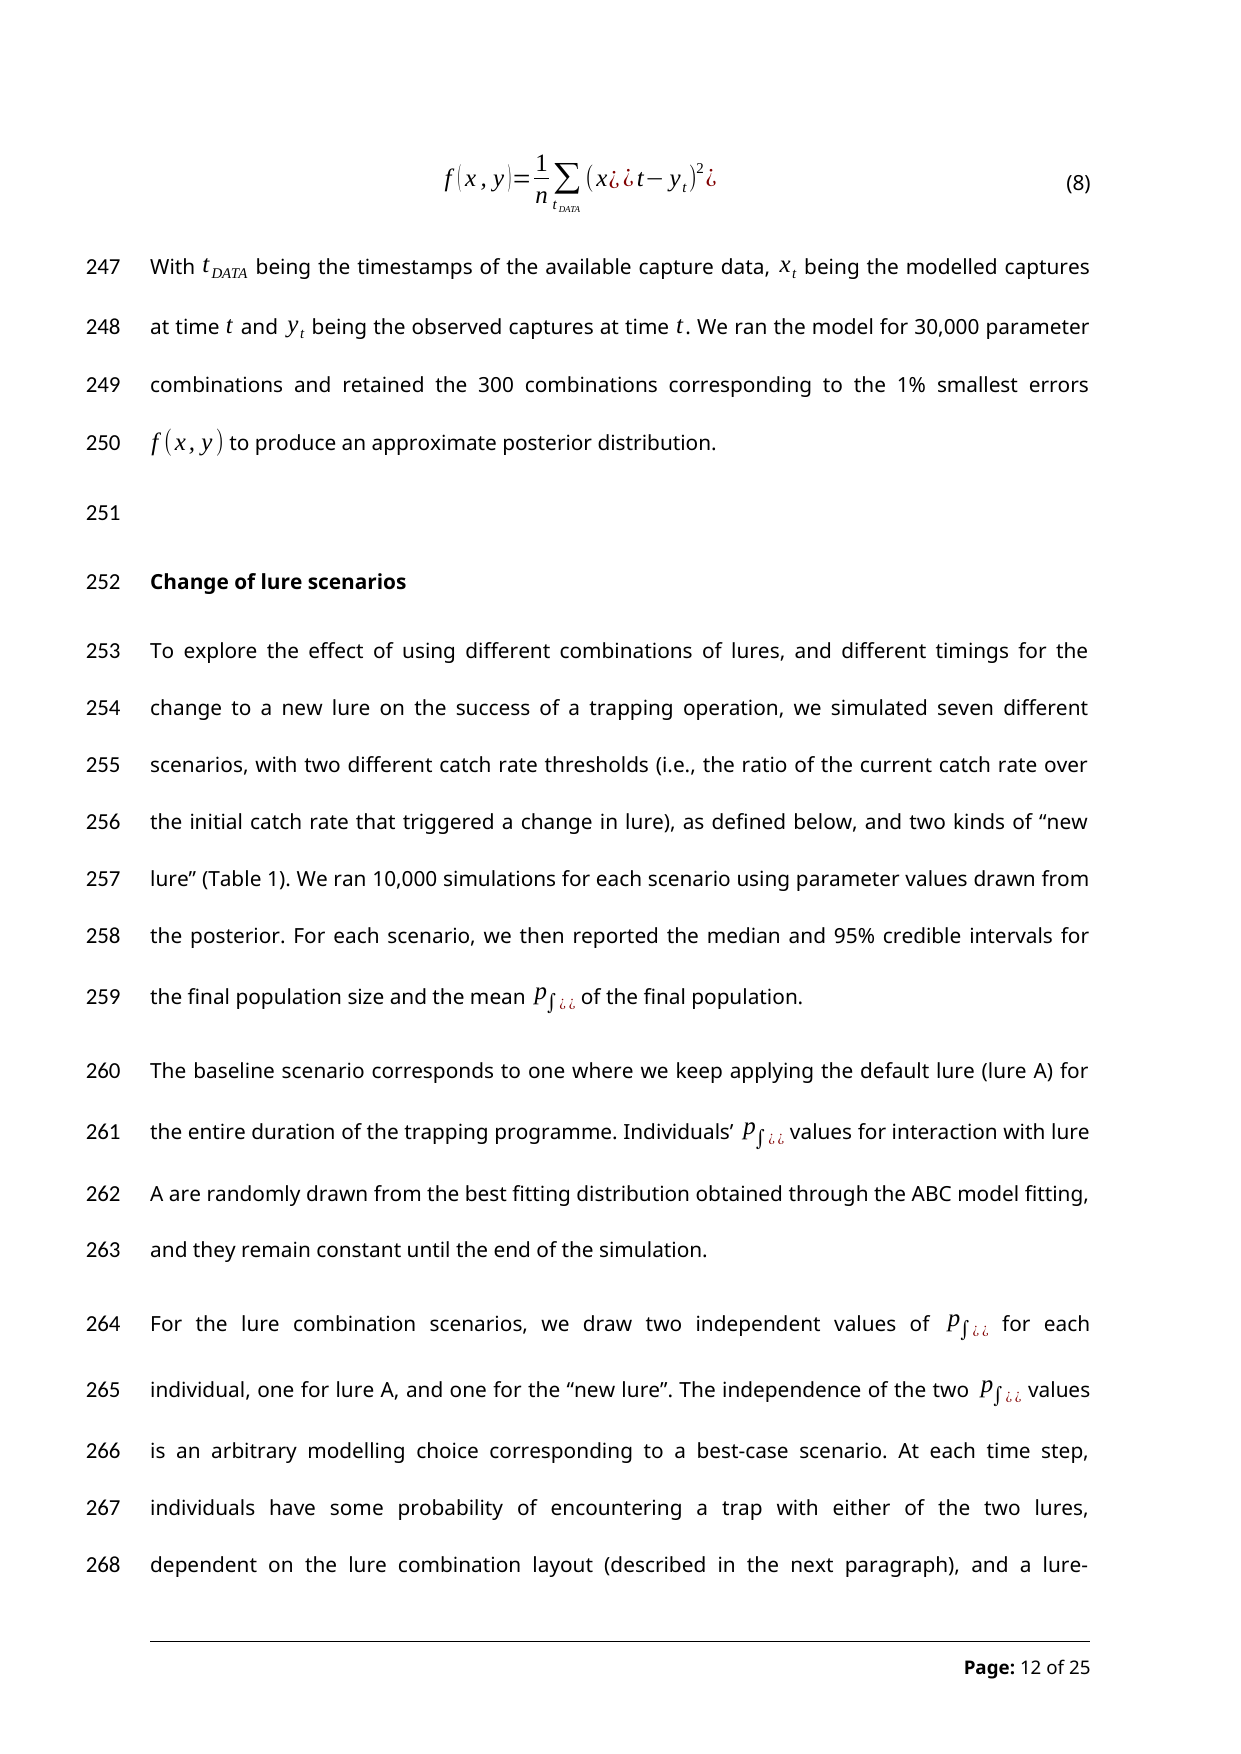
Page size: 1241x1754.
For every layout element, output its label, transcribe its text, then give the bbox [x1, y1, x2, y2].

table_header (8) [1021, 150, 1102, 251]
text With being the timestamps of the available capture data, being the modelled captures at time and being the observed captures at time . We ran the model for 30,000 parameter combinations and retained the 300 combinations corresponding to the 1% smallest errors to produce an approximate posterior distribution. [150, 251, 1090, 457]
text The baseline scenario corresponds to one where we keep applying the default lure (lure A) for the entire duration of the trapping programme. Individuals’ values for interaction with lure A are randomly drawn from the best fitting distribution obtained through the ABC model fitting, and they remain constant until the end of the simulation. [150, 1056, 1090, 1264]
table_header [139, 150, 1021, 251]
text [150, 1305, 1090, 1579]
text To explore the effect of using different combinations of lures, and different timings for the change to a new lure on the success of a trapping operation, we simulated seven different scenarios, with two different catch rate thresholds (i.e., the ratio of the current catch rate over the initial catch rate that triggered a change in lure), as defined below, and two kinds of “new lure” (Table 1). We ran 10,000 simulations for each scenario using parameter values drawn from the posterior. For each scenario, we then reported the median and 95% credible intervals for the final population size and the mean of the final population. [150, 637, 1090, 1015]
text Change of lure scenarios [150, 567, 1090, 596]
